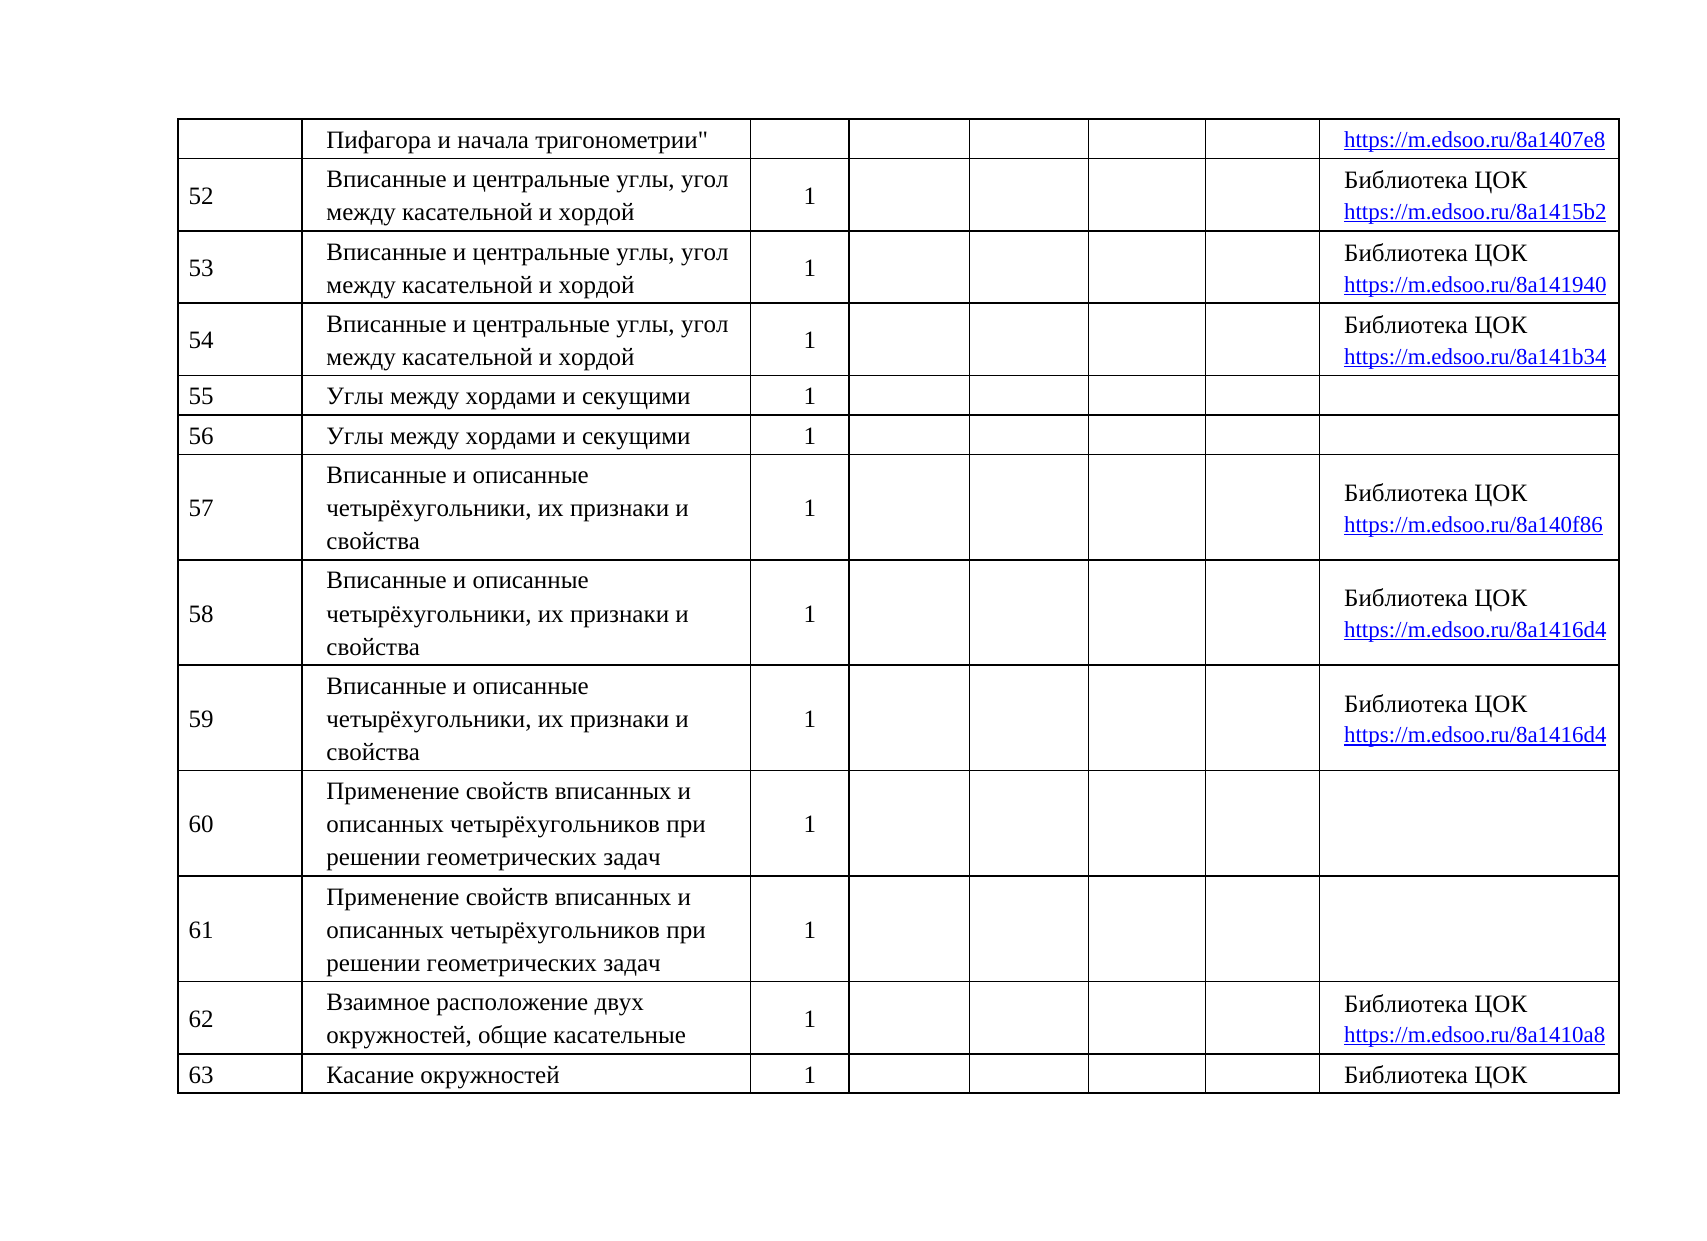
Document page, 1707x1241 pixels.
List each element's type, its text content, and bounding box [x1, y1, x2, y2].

table_cell [1089, 120, 1205, 157]
table_cell [850, 232, 969, 302]
table_cell [1206, 982, 1319, 1053]
table_cell [850, 1055, 969, 1092]
table_cell [850, 771, 969, 875]
table_cell [1206, 416, 1319, 453]
table_cell Вписанные и описанные четырёхугольники, их признаки и свойства [303, 666, 750, 770]
table_cell [1206, 771, 1319, 875]
table_cell [850, 561, 969, 664]
table_cell [1320, 877, 1618, 981]
table_cell 1 [751, 1055, 848, 1092]
table_cell Вписанные и центральные углы, угол между касательной и хордой [303, 304, 750, 375]
table_cell [850, 376, 969, 414]
table_cell [970, 376, 1088, 414]
table_cell [970, 1055, 1088, 1092]
table_cell 51 [179, 120, 301, 157]
table_cell [1206, 159, 1319, 230]
table_cell [1089, 232, 1205, 302]
table_cell [1089, 561, 1205, 664]
table_cell [970, 455, 1088, 559]
table_cell [1089, 304, 1205, 375]
table_cell [1089, 159, 1205, 230]
table_cell Библиотека ЦОК https://m.edsoo.ru/8a141940 [1320, 232, 1618, 302]
table_cell [1206, 1055, 1319, 1092]
table_cell 58 [179, 561, 301, 664]
table_cell 54 [179, 304, 301, 375]
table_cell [1320, 1055, 1618, 1092]
table_cell [1206, 232, 1319, 302]
table_cell 52 [179, 159, 301, 230]
table_cell 56 [179, 416, 301, 453]
table_cell [1320, 416, 1618, 453]
table_cell Применение свойств вписанных и описанных четырёхугольников при решении геометрических задач [303, 877, 750, 981]
table_cell 1 [751, 666, 848, 770]
table_cell 55 [179, 376, 301, 414]
table_cell [850, 982, 969, 1053]
table_cell Библиотека ЦОК https://m.edsoo.ru/8a1416d4 [1320, 561, 1618, 664]
table_cell 1 [751, 120, 848, 157]
table_cell 1 [751, 455, 848, 559]
table_cell 1 [751, 304, 848, 375]
table_cell 62 [179, 982, 301, 1053]
table_cell 61 [179, 877, 301, 981]
table_cell [970, 304, 1088, 375]
table_cell [1089, 877, 1205, 981]
table_cell Углы между хордами и секущими [303, 416, 750, 453]
table_cell 57 [179, 455, 301, 559]
table_cell 1 [751, 376, 848, 414]
table_cell [1206, 666, 1319, 770]
table_cell Библиотека ЦОК https://m.edsoo.ru/8a1415b2 [1320, 159, 1618, 230]
table_cell [1206, 376, 1319, 414]
table_cell [1089, 982, 1205, 1053]
table_cell Применение свойств вписанных и описанных четырёхугольников при решении геометрических задач [303, 771, 750, 875]
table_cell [303, 120, 750, 157]
table_cell [970, 416, 1088, 453]
table_cell [1089, 455, 1205, 559]
table_cell Касание окружностей [303, 1055, 750, 1092]
table_cell 1 [751, 771, 848, 875]
table_cell [970, 771, 1088, 875]
table_cell [1206, 561, 1319, 664]
table_cell [1089, 416, 1205, 453]
table_cell [850, 159, 969, 230]
table_cell Вписанные и центральные углы, угол между касательной и хордой [303, 159, 750, 230]
table_cell [850, 877, 969, 981]
table_cell 1 [751, 877, 848, 981]
table_cell [970, 982, 1088, 1053]
table_cell [1206, 877, 1319, 981]
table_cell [1320, 120, 1618, 157]
table_cell [970, 232, 1088, 302]
table_cell [1089, 376, 1205, 414]
table_cell [850, 416, 969, 453]
table_cell [850, 304, 969, 375]
table_cell 53 [179, 232, 301, 302]
table_cell 1 [751, 982, 848, 1053]
table_cell [1206, 120, 1319, 157]
table_cell [850, 455, 969, 559]
table_cell 1 [751, 561, 848, 664]
table_cell Вписанные и описанные четырёхугольники, их признаки и свойства [303, 455, 750, 559]
table_cell Вписанные и описанные четырёхугольники, их признаки и свойства [303, 561, 750, 664]
table_cell 1 [751, 159, 848, 230]
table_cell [1320, 982, 1618, 1053]
table_cell [1320, 771, 1618, 875]
table_cell [970, 666, 1088, 770]
table_cell [1206, 455, 1319, 559]
table_cell Вписанные и центральные углы, угол между касательной и хордой [303, 232, 750, 302]
table_cell Библиотека ЦОК https://m.edsoo.ru/8a140f86 [1320, 455, 1618, 559]
table_cell [1320, 376, 1618, 414]
table_cell 1 [751, 232, 848, 302]
table_cell [970, 120, 1088, 157]
table_cell [970, 877, 1088, 981]
table_cell Библиотека ЦОК https://m.edsoo.ru/8a141b34 [1320, 304, 1618, 375]
table_cell [970, 561, 1088, 664]
table_cell Взаимное расположение двух окружностей, общие касательные [303, 982, 750, 1053]
table_cell Библиотека ЦОК https://m.edsoo.ru/8a1416d4 [1320, 666, 1618, 770]
table_cell 63 [179, 1055, 301, 1092]
table_cell Углы между хордами и секущими [303, 376, 750, 414]
table_cell 60 [179, 771, 301, 875]
table_cell 1 [850, 120, 969, 157]
table_cell 59 [179, 666, 301, 770]
table_cell [1206, 304, 1319, 375]
table_cell [1089, 771, 1205, 875]
table_cell [850, 666, 969, 770]
table_cell [1089, 1055, 1205, 1092]
table_cell [1089, 666, 1205, 770]
table_cell 1 [751, 416, 848, 453]
table_cell [970, 159, 1088, 230]
